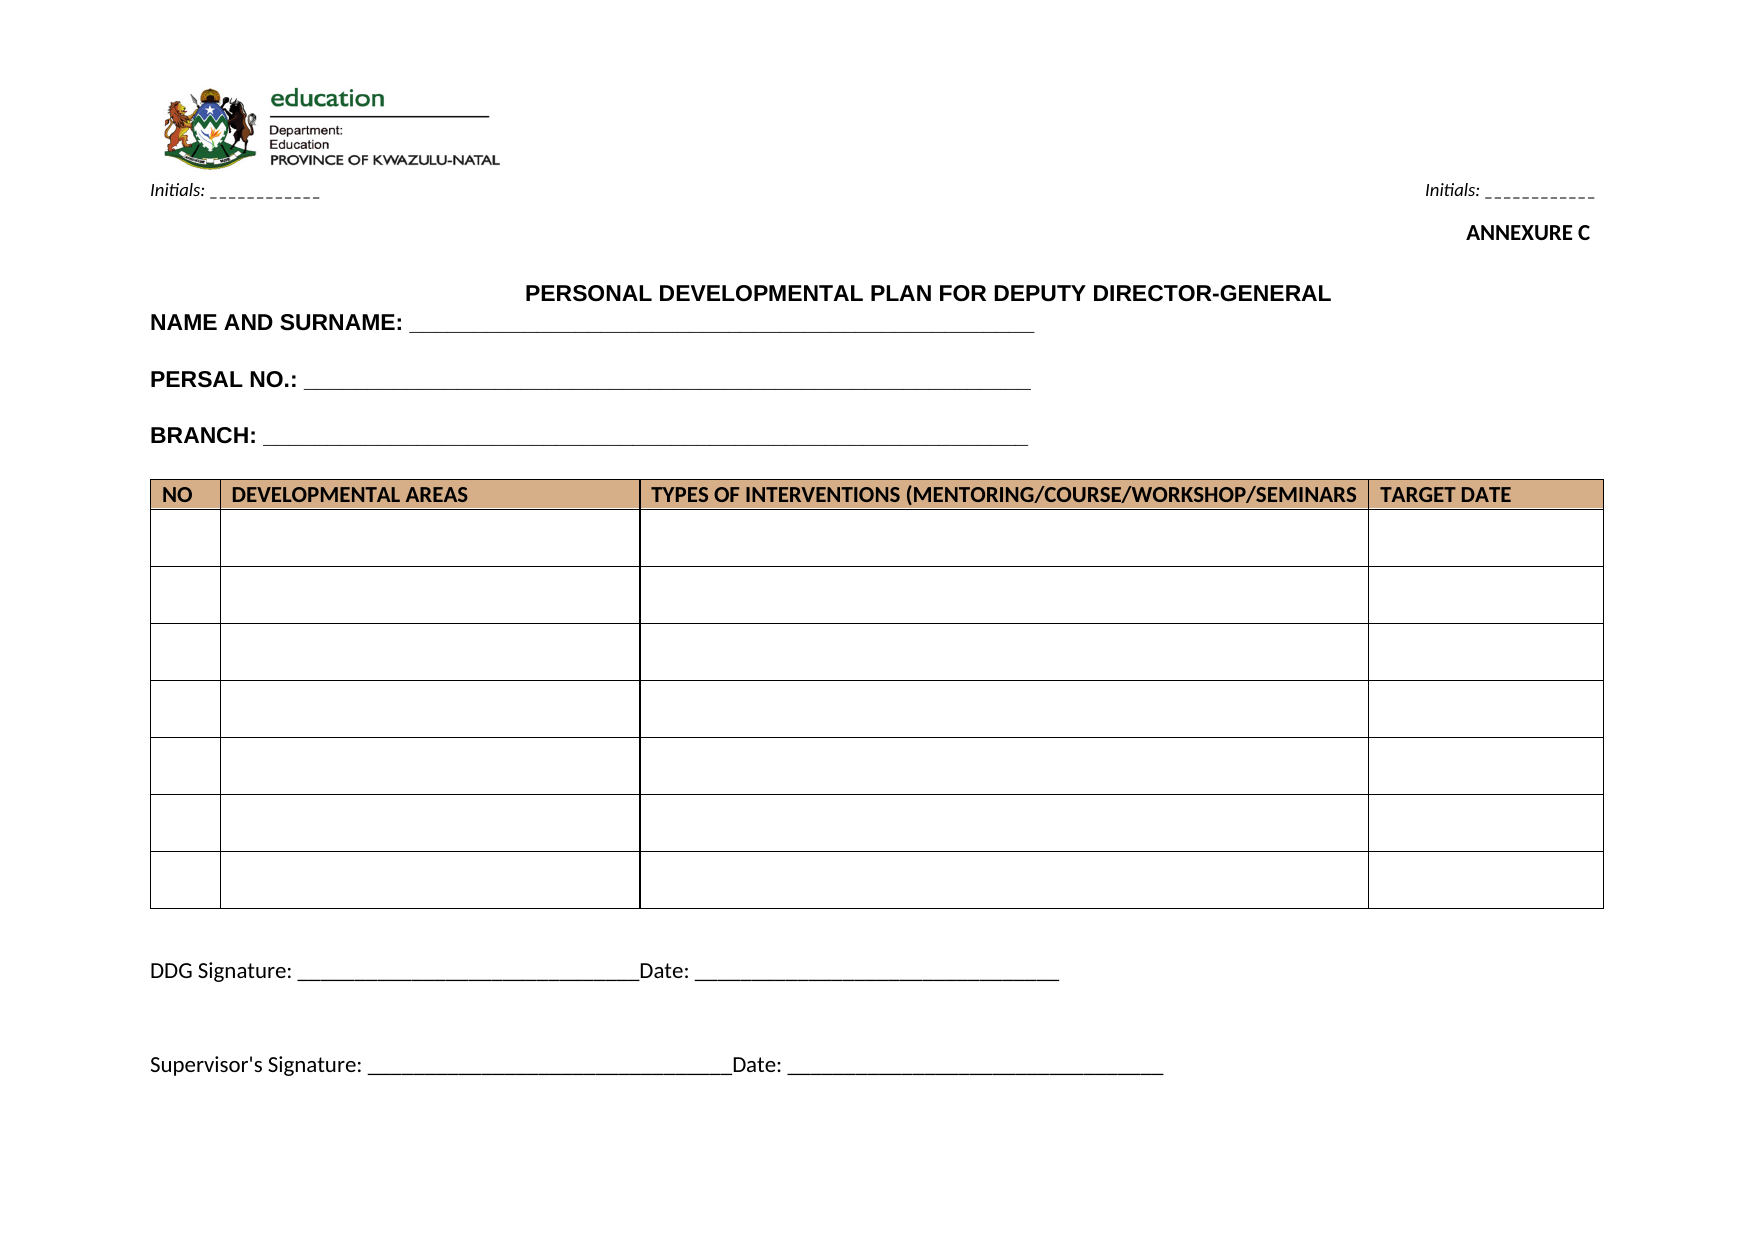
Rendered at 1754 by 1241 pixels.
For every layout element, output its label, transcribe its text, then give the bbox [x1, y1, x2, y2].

table_cell [641, 510, 1368, 566]
table_cell [641, 795, 1368, 851]
table_cell [1369, 510, 1603, 566]
table_cell [151, 510, 220, 566]
table_cell [151, 567, 220, 623]
table_header Target date [1369, 480, 1603, 508]
table_cell [221, 795, 639, 851]
text DDG Signature: ______________________________Date: ________________________________ [150, 956, 1604, 984]
text NAME AND SURNAME: _________________________________________________ [150, 309, 1604, 335]
table_cell [221, 738, 639, 794]
table_header No [151, 480, 220, 508]
table_cell [221, 567, 639, 623]
table_cell [1369, 681, 1603, 737]
table_cell [641, 681, 1368, 737]
table_cell [221, 852, 639, 908]
table_cell [1369, 738, 1603, 794]
table_cell [221, 624, 639, 680]
table_cell [151, 852, 220, 908]
picture [150, 73, 521, 179]
table_cell [221, 681, 639, 737]
table_cell [221, 510, 639, 566]
text Initials: ____________ Initials: ____________ [150, 178, 1604, 201]
table_cell [641, 852, 1368, 908]
text Supervisor's Signature: ________________________________Date: _________________________________ [150, 1050, 1604, 1078]
table_cell [151, 681, 220, 737]
table_cell [1369, 567, 1603, 623]
text Personal Developmental Plan FOR Deputy Director-General [450, 280, 1604, 307]
table_cell [151, 738, 220, 794]
table_cell [641, 624, 1368, 680]
table_cell [151, 624, 220, 680]
table_cell [1369, 852, 1603, 908]
text BRANCH: ____________________________________________________________ [150, 422, 1604, 449]
table_cell [1369, 624, 1603, 680]
table_cell [641, 567, 1368, 623]
table_cell [151, 795, 220, 851]
table_cell [1369, 795, 1603, 851]
text PERSAL NO.: _________________________________________________________ [150, 366, 1604, 392]
table_header Developmental Areas [221, 480, 639, 508]
table_cell [641, 738, 1368, 794]
table_header Types of interventions (Mentoring/course/workshop/seminars [641, 480, 1368, 508]
